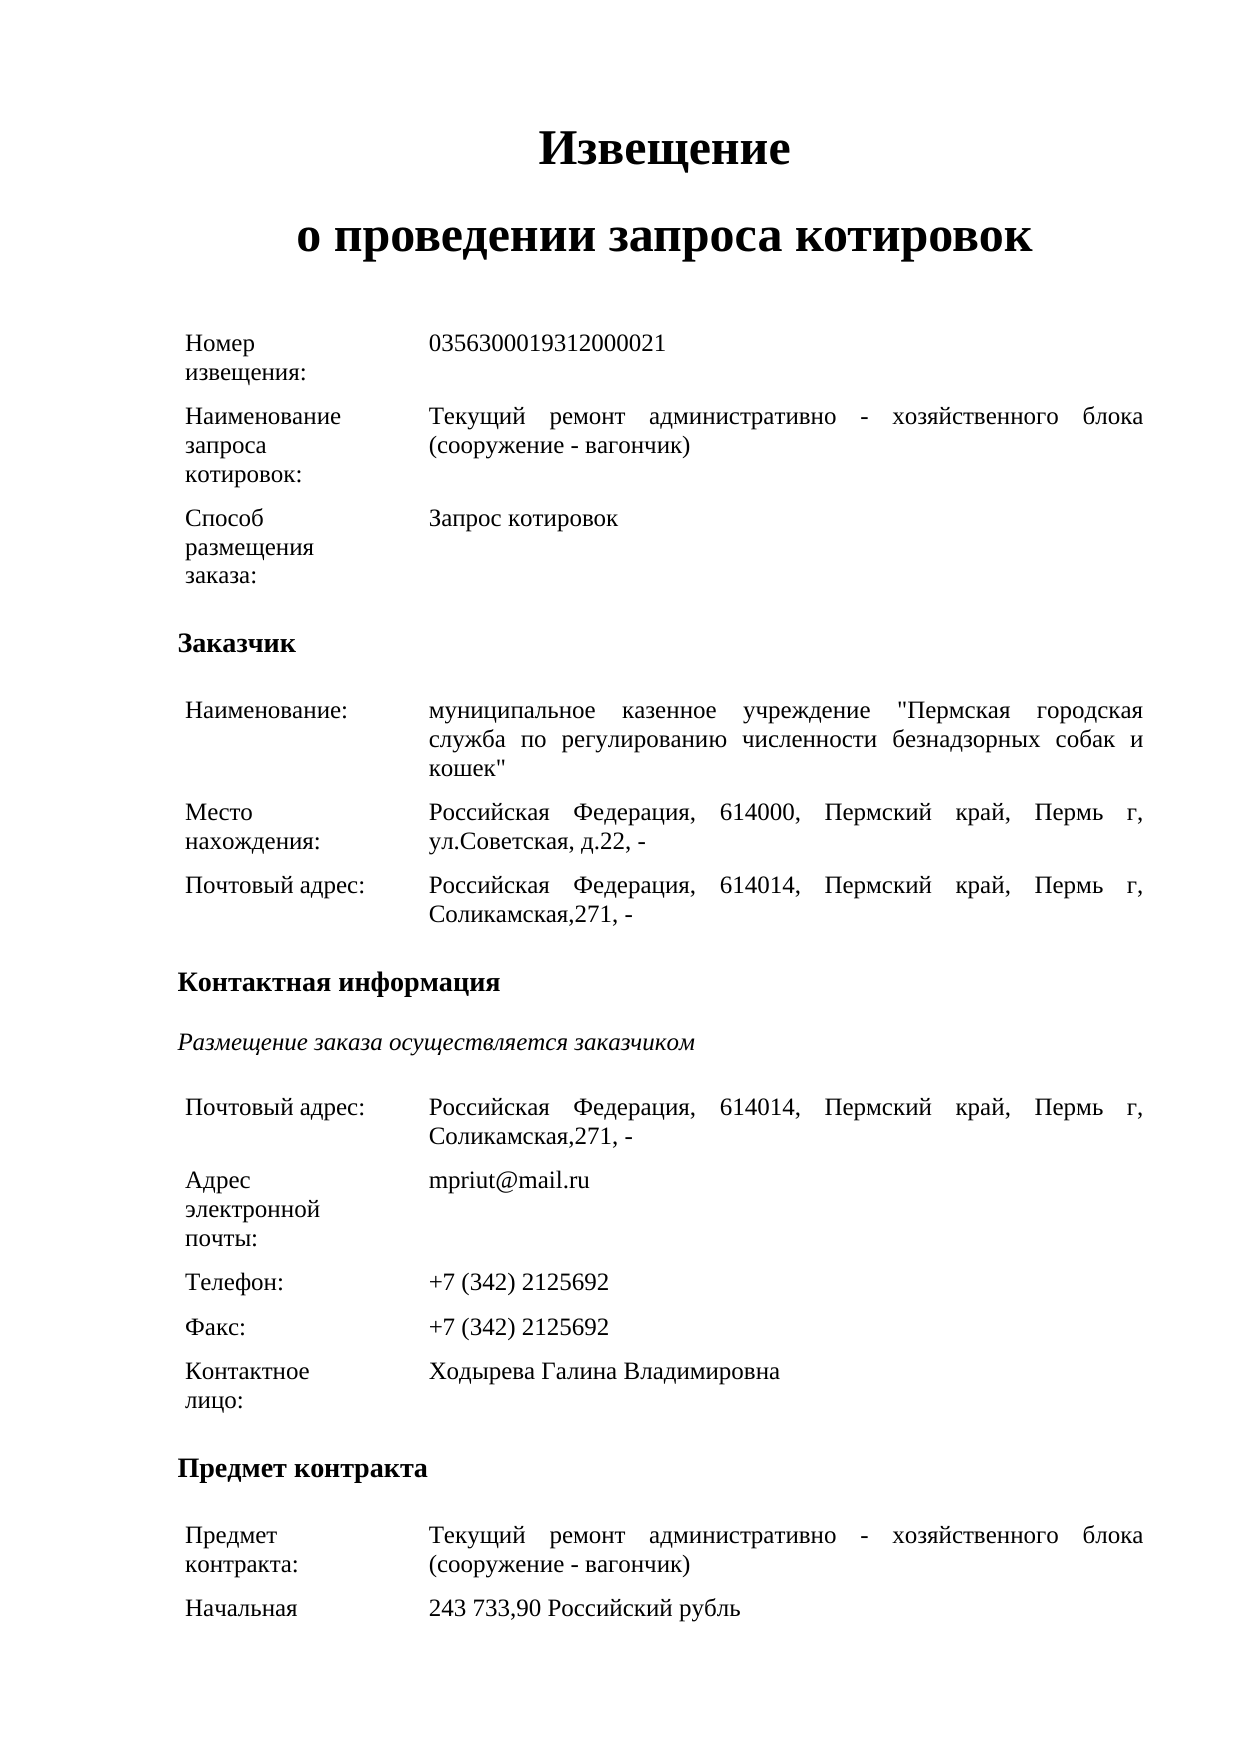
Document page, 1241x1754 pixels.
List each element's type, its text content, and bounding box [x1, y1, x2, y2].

table_header Текущий ремонт административно - хозяйственного блока (сооружение - вагончик) [421, 1512, 1152, 1585]
text Предмет контракта [177, 1451, 1152, 1483]
table_cell Место нахождения: [177, 790, 421, 863]
table_cell Российская Федерация, 614014, Пермский край, Пермь г, Соликамская,271, - [421, 863, 1152, 936]
table_cell Телефон: [177, 1260, 421, 1304]
table_cell +7 (342) 2125692 [421, 1260, 1152, 1304]
table_cell Ходырева Галина Владимировна [421, 1348, 1152, 1421]
text Контактная информация [177, 965, 1152, 997]
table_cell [421, 1585, 1152, 1630]
table_cell Почтовый адрес: [177, 863, 421, 936]
text Извещение [177, 118, 1152, 176]
table_header Наименование: [177, 688, 421, 790]
table_header 0356300019312000021 [421, 320, 1152, 393]
table_cell Запрос котировок [421, 495, 1152, 597]
table_cell Контактное лицо: [177, 1348, 421, 1421]
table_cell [177, 1585, 421, 1630]
table_header муниципальное казенное учреждение "Пермская городская служба по регулированию численности безнадзорных собак и кошек" [421, 688, 1152, 790]
table_cell +7 (342) 2125692 [421, 1304, 1152, 1348]
table_cell Текущий ремонт административно - хозяйственного блока (сооружение - вагончик) [421, 393, 1152, 495]
table_cell mpriut@mail.ru [421, 1158, 1152, 1259]
table_header Предмет контракта: [177, 1512, 421, 1585]
table_cell Факс: [177, 1304, 421, 1348]
table_header Российская Федерация, 614014, Пермский край, Пермь г, Соликамская,271, - [421, 1085, 1152, 1158]
table_header Номер извещения: [177, 320, 421, 393]
table_cell Российская Федерация, 614000, Пермский край, Пермь г, ул.Советская, д.22, - [421, 790, 1152, 863]
table_cell Наименование запроса котировок: [177, 393, 421, 495]
table_cell Адрес электронной почты: [177, 1158, 421, 1259]
text о проведении запроса котировок [177, 205, 1152, 262]
text Заказчик [177, 626, 1152, 659]
table_header Почтовый адрес: [177, 1085, 421, 1158]
table_cell Способ размещения заказа: [177, 495, 421, 597]
text Размещение заказа осуществляется заказчиком [177, 1027, 1152, 1055]
